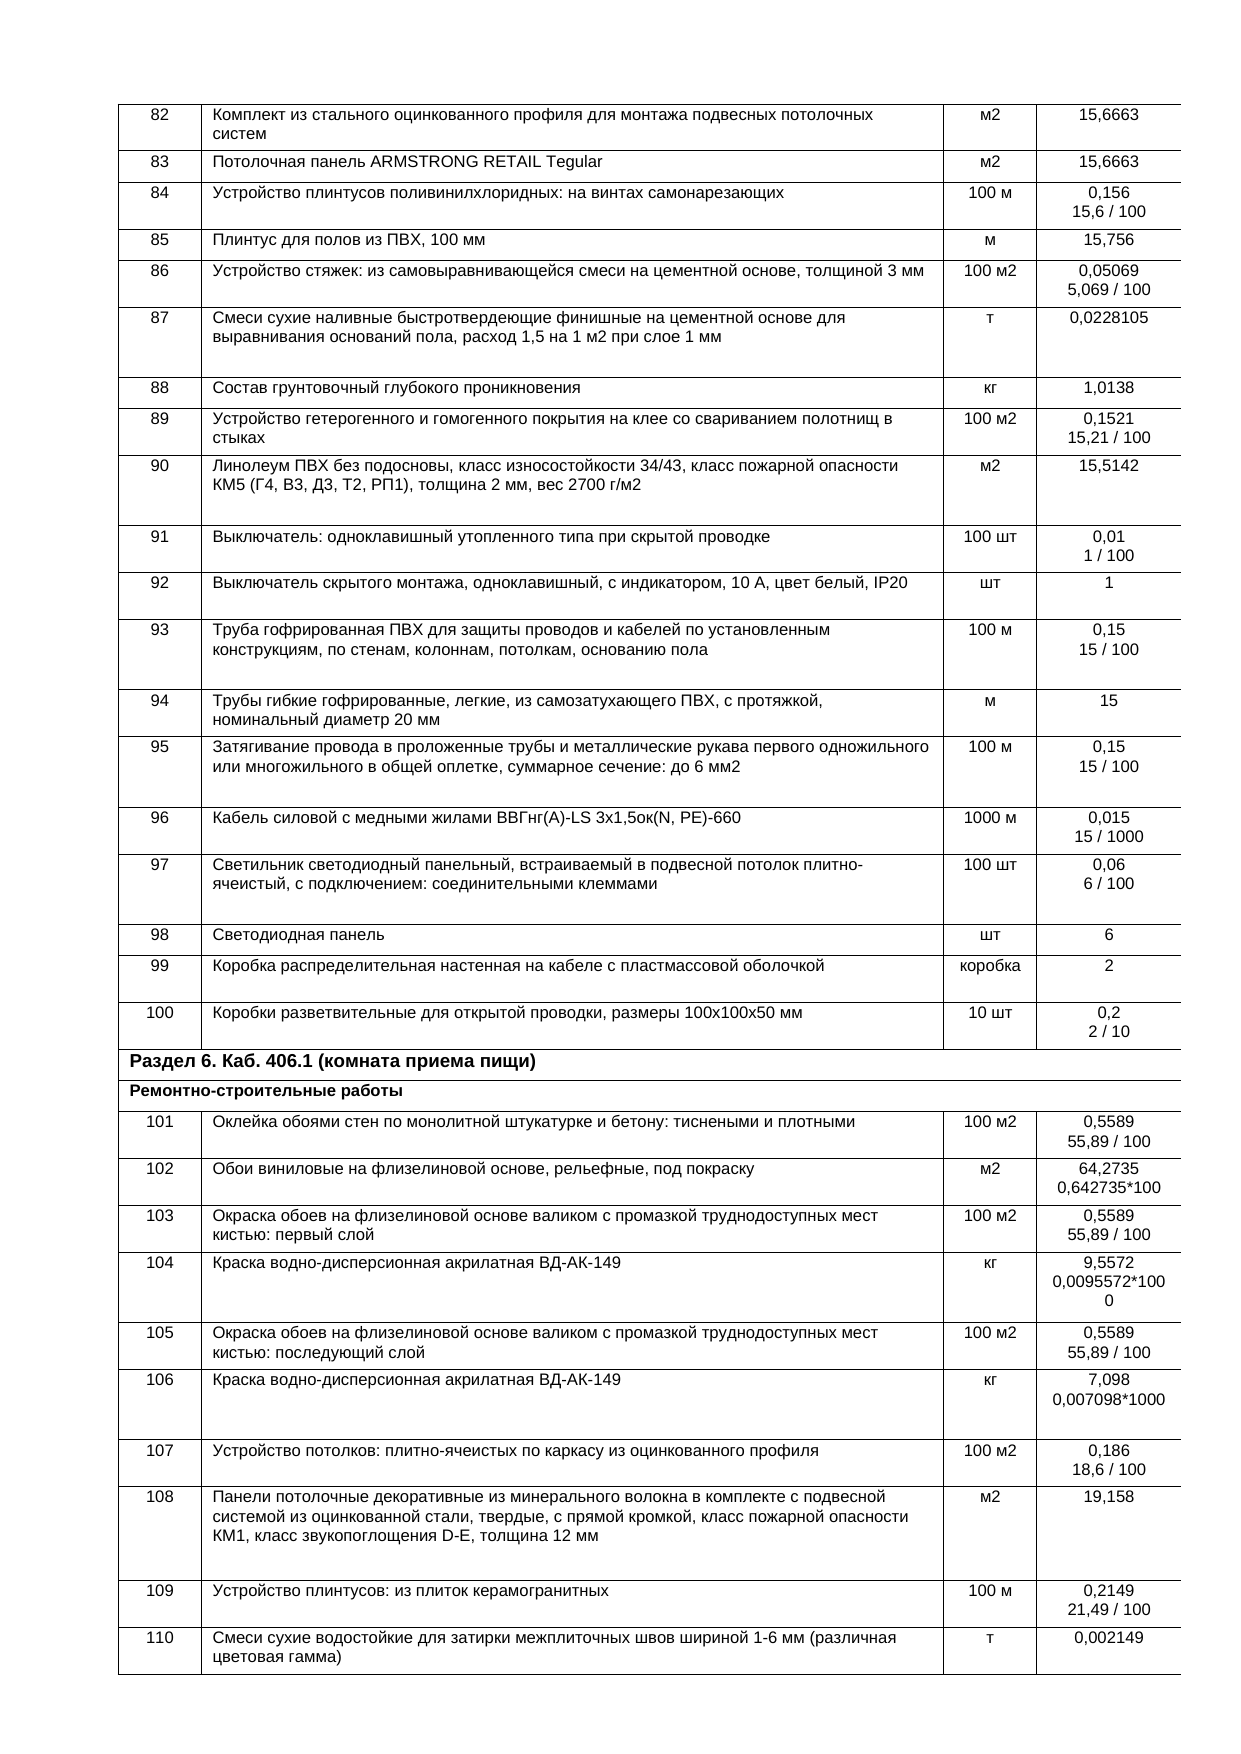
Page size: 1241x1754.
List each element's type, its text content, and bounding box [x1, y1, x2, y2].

table_cell 82 [119, 105, 201, 150]
table_cell 1000 м [944, 808, 1036, 853]
table_cell 100 [119, 1003, 201, 1049]
table_cell м2 [944, 151, 1036, 182]
table_cell Окраска обоев на флизелиновой основе валиком с промазкой труднодоступных мест кистью: последующий слой [202, 1323, 943, 1369]
table_cell Ремонтно-строительные работы [119, 1081, 1181, 1111]
table_cell 89 [119, 409, 201, 455]
table_cell м2 [944, 1159, 1036, 1205]
table_cell 19,158 [1037, 1487, 1181, 1580]
table_cell 0,186 18,6 / 100 [1037, 1440, 1181, 1486]
table_cell 95 [119, 737, 201, 807]
table_cell 15,6663 [1037, 151, 1181, 182]
table_cell Выключатель: одноклавишный утопленного типа при скрытой проводке [202, 526, 943, 572]
table_cell 97 [119, 855, 201, 924]
table_cell Трубы гибкие гофрированные, легкие, из самозатухающего ПВХ, с протяжкой, номинальный диаметр 20 мм [202, 690, 943, 736]
table_cell 1,0138 [1037, 378, 1181, 408]
table_cell 10 шт [944, 1003, 1036, 1049]
table_cell Панели потолочные декоративные из минерального волокна в комплекте с подвесной системой из оцинкованной стали, твердые, с прямой кромкой, класс пожарной опасности КМ1, класс звукопоглощения D-E, толщина 12 мм [202, 1487, 943, 1580]
table_cell 91 [119, 526, 201, 572]
table_cell 93 [119, 620, 201, 689]
table_cell Труба гофрированная ПВХ для защиты проводов и кабелей по установленным конструкциям, по стенам, колоннам, потолкам, основанию пола [202, 620, 943, 689]
table_cell Комплект из стального оцинкованного профиля для монтажа подвесных потолочных систем [202, 105, 943, 150]
table_cell Затягивание провода в проложенные трубы и металлические рукава первого одножильного или многожильного в общей оплетке, суммарное сечение: до 6 мм2 [202, 737, 943, 807]
table_cell Потолочная панель ARMSTRONG RETAIL Tegular [202, 151, 943, 182]
table_cell 107 [119, 1440, 201, 1486]
table_cell Устройство плинтусов: из плиток керамогранитных [202, 1581, 943, 1627]
table_cell коробка [944, 956, 1036, 1002]
table_cell Смеси сухие наливные быстротвердеющие финишные на цементной основе для выравнивания оснований пола, расход 1,5 на 1 м2 при слое 1 мм [202, 308, 943, 377]
table_cell 0,06 6 / 100 [1037, 855, 1181, 924]
table_cell 0,15 15 / 100 [1037, 620, 1181, 689]
table_cell 100 шт [944, 855, 1036, 924]
table_cell 100 м [944, 1581, 1036, 1627]
table_cell 15,5142 [1037, 456, 1181, 525]
table_cell 108 [119, 1487, 201, 1580]
table_cell 0,002149 [1037, 1628, 1181, 1674]
table_cell 0,05069 5,069 / 100 [1037, 261, 1181, 307]
table_cell Выключатель скрытого монтажа, одноклавишный, с индикатором, 10 А, цвет белый, IP20 [202, 573, 943, 619]
table_cell Обои виниловые на флизелиновой основе, рельефные, под покраску [202, 1159, 943, 1205]
table_cell Устройство плинтусов поливинилхлоридных: на винтах самонарезающих [202, 183, 943, 228]
table_cell 0,015 15 / 1000 [1037, 808, 1181, 853]
table_cell шт [944, 573, 1036, 619]
table_cell 15,756 [1037, 230, 1181, 260]
table_cell 0,5589 55,89 / 100 [1037, 1323, 1181, 1369]
table_cell Светильник светодиодный панельный, встраиваемый в подвесной потолок плитно-ячеистый, с подключением: соединительными клеммами [202, 855, 943, 924]
table_cell 100 м2 [944, 409, 1036, 455]
table_cell м [944, 690, 1036, 736]
table_cell 0,0228105 [1037, 308, 1181, 377]
table_cell 98 [119, 925, 201, 955]
table_cell м2 [944, 105, 1036, 150]
table_cell 15 [1037, 690, 1181, 736]
table_cell 100 м2 [944, 261, 1036, 307]
table_cell 100 м2 [944, 1112, 1036, 1158]
table_cell 102 [119, 1159, 201, 1205]
table_cell шт [944, 925, 1036, 955]
table_cell 104 [119, 1253, 201, 1322]
table_cell 85 [119, 230, 201, 260]
table_cell 83 [119, 151, 201, 182]
table_cell м2 [944, 456, 1036, 525]
table_cell 0,5589 55,89 / 100 [1037, 1206, 1181, 1252]
table_cell 0,01 1 / 100 [1037, 526, 1181, 572]
table_cell 9,5572 0,0095572*1000 [1037, 1253, 1181, 1322]
table_cell 103 [119, 1206, 201, 1252]
table_cell м2 [944, 1487, 1036, 1580]
table_cell Коробки разветвительные для открытой проводки, размеры 100х100х50 мм [202, 1003, 943, 1049]
table_cell Устройство гетерогенного и гомогенного покрытия на клее со свариванием полотнищ в стыках [202, 409, 943, 455]
table_cell 0,1521 15,21 / 100 [1037, 409, 1181, 455]
table_cell 100 м2 [944, 1206, 1036, 1252]
table_cell кг [944, 1253, 1036, 1322]
table_cell 99 [119, 956, 201, 1002]
table_cell 0,2149 21,49 / 100 [1037, 1581, 1181, 1627]
table_cell Раздел 6. Каб. 406.1 (комната приема пищи) [119, 1050, 1181, 1080]
table_cell кг [944, 1370, 1036, 1439]
table_cell Краска водно-дисперсионная акрилатная ВД-АК-149 [202, 1370, 943, 1439]
table_cell т [944, 1628, 1036, 1674]
table_cell Окраска обоев на флизелиновой основе валиком с промазкой труднодоступных мест кистью: первый слой [202, 1206, 943, 1252]
table_cell Кабель силовой с медными жилами ВВГнг(A)-LS 3х1,5ок(N, PE)-660 [202, 808, 943, 853]
table_cell 84 [119, 183, 201, 228]
table_cell 0,2 2 / 10 [1037, 1003, 1181, 1049]
table_cell 92 [119, 573, 201, 619]
table_cell Смеси сухие водостойкие для затирки межплиточных швов шириной 1-6 мм (различная цветовая гамма) [202, 1628, 943, 1674]
table_cell 100 м [944, 620, 1036, 689]
table_cell 0,5589 55,89 / 100 [1037, 1112, 1181, 1158]
table_cell Линолеум ПВХ без подосновы, класс износостойкости 34/43, класс пожарной опасности КМ5 (Г4, В3, Д3, Т2, РП1), толщина 2 мм, вес 2700 г/м2 [202, 456, 943, 525]
table_cell 100 шт [944, 526, 1036, 572]
table_cell Коробка распределительная настенная на кабеле с пластмассовой оболочкой [202, 956, 943, 1002]
table_cell 1 [1037, 573, 1181, 619]
table_cell 0,15 15 / 100 [1037, 737, 1181, 807]
table_cell 94 [119, 690, 201, 736]
table_cell 101 [119, 1112, 201, 1158]
table_cell 87 [119, 308, 201, 377]
table_cell Устройство стяжек: из самовыравнивающейся смеси на цементной основе, толщиной 3 мм [202, 261, 943, 307]
table_cell Плинтус для полов из ПВХ, 100 мм [202, 230, 943, 260]
table_cell 15,6663 [1037, 105, 1181, 150]
table_cell 86 [119, 261, 201, 307]
table_cell 100 м [944, 183, 1036, 228]
table_cell 100 м2 [944, 1440, 1036, 1486]
table_cell Краска водно-дисперсионная акрилатная ВД-АК-149 [202, 1253, 943, 1322]
table_cell 110 [119, 1628, 201, 1674]
table_cell 100 м [944, 737, 1036, 807]
table_cell 88 [119, 378, 201, 408]
table_cell 64,2735 0,642735*100 [1037, 1159, 1181, 1205]
table_cell Устройство потолков: плитно-ячеистых по каркасу из оцинкованного профиля [202, 1440, 943, 1486]
table_cell 0,156 15,6 / 100 [1037, 183, 1181, 228]
table_cell кг [944, 378, 1036, 408]
table_cell Состав грунтовочный глубокого проникновения [202, 378, 943, 408]
table_cell т [944, 308, 1036, 377]
table_cell 6 [1037, 925, 1181, 955]
table_cell 105 [119, 1323, 201, 1369]
table_cell 100 м2 [944, 1323, 1036, 1369]
table_cell м [944, 230, 1036, 260]
table_cell 96 [119, 808, 201, 853]
table_cell 109 [119, 1581, 201, 1627]
table_cell Оклейка обоями стен по монолитной штукатурке и бетону: тиснеными и плотными [202, 1112, 943, 1158]
table_cell 90 [119, 456, 201, 525]
table_cell 2 [1037, 956, 1181, 1002]
table_cell Светодиодная панель [202, 925, 943, 955]
table_cell 7,098 0,007098*1000 [1037, 1370, 1181, 1439]
table_cell 106 [119, 1370, 201, 1439]
